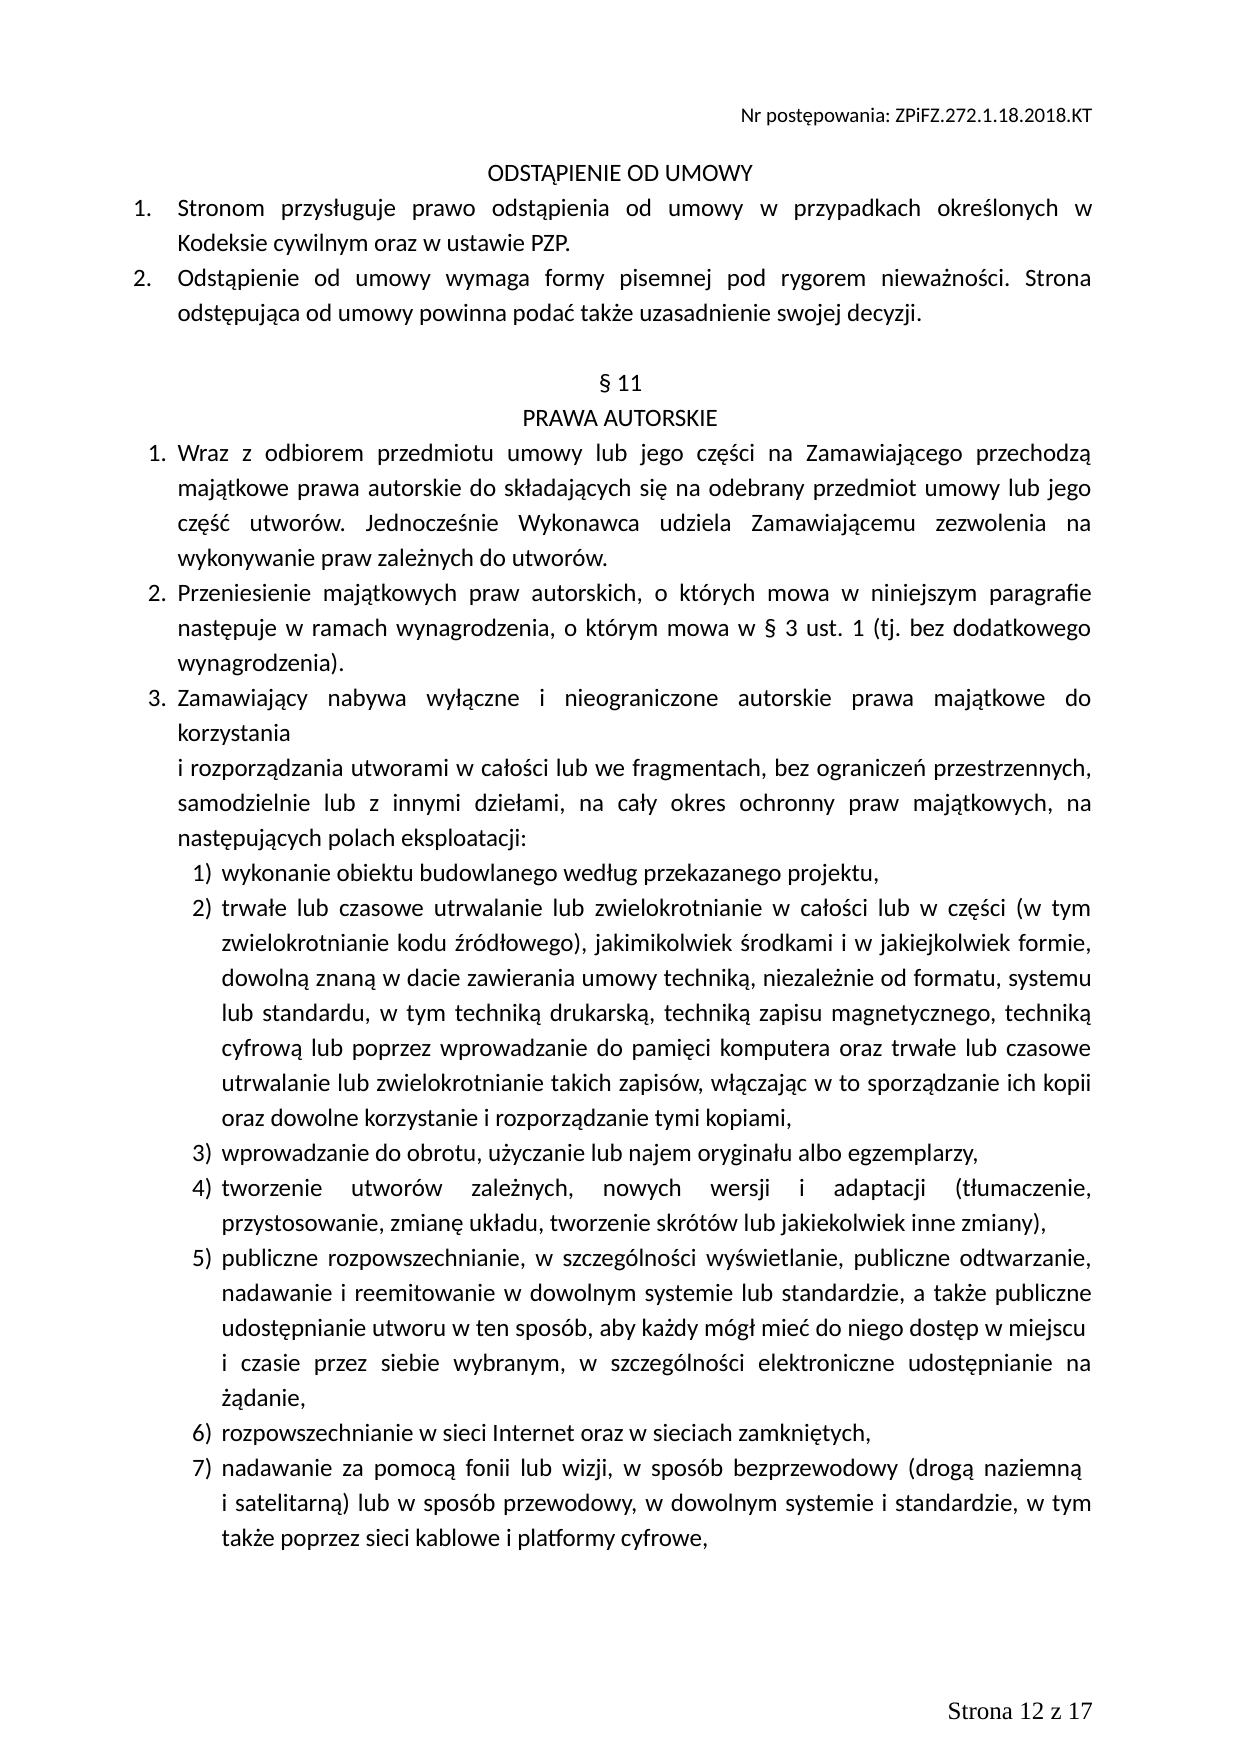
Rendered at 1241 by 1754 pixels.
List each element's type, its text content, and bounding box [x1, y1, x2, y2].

list wykonanie obiektu budowlanego według przekazanego projektu, [192, 857, 1093, 887]
list trwałe lub czasowe utrwalanie lub zwielokrotnianie w całości lub w części (w tym zwielokrotnianie kodu źródłowego), jakimikolwiek środkami i w jakiejkolwiek formie, dowolną znaną w dacie zawierania umowy techniką, niezależnie od formatu, systemu lub standardu, w tym techniką drukarską, techniką zapisu magnetycznego, techniką cyfrową lub poprzez wprowadzanie do pamięci komputera oraz trwałe lub czasowe utrwalanie lub zwielokrotnianie takich zapisów, włączając w to sporządzanie ich kopii oraz dowolne korzystanie i rozporządzanie tymi kopiami, [192, 892, 1093, 1132]
text ODSTĄPIENIE OD UMOWY [148, 157, 1093, 187]
text PRAWA AUTORSKIE [148, 402, 1093, 432]
list publiczne rozpowszechnianie, w szczególności wyświetlanie, publiczne odtwarzanie, nadawanie i reemitowanie w dowolnym systemie lub standardzie, a także publiczne udostępnianie utworu w ten sposób, aby każdy mógł mieć do niego dostęp w miejscu i czasie przez siebie wybranym, w szczególności elektroniczne udostępnianie na żądanie, [192, 1242, 1093, 1412]
list tworzenie utworów zależnych, nowych wersji i adaptacji (tłumaczenie, przystosowanie, zmianę układu, tworzenie skrótów lub jakiekolwiek inne zmiany), [192, 1172, 1093, 1237]
list rozpowszechnianie w sieci Internet oraz w sieciach zamkniętych, [192, 1417, 1093, 1447]
list Przeniesienie majątkowych praw autorskich, o których mowa w niniejszym paragrafie następuje w ramach wynagrodzenia, o którym mowa w § 3 ust. 1 (tj. bez dodatkowego wynagrodzenia). [148, 577, 1093, 677]
list nadawanie za pomocą fonii lub wizji, w sposób bezprzewodowy (drogą naziemną i satelitarną) lub w sposób przewodowy, w dowolnym systemie i standardzie, w tym także poprzez sieci kablowe i platformy cyfrowe, [192, 1452, 1093, 1552]
list Zamawiający nabywa wyłączne i nieograniczone autorskie prawa majątkowe do korzystania i rozporządzania utworami w całości lub we fragmentach, bez ograniczeń przestrzennych, samodzielnie lub z innymi dziełami, na cały okres ochronny praw majątkowych, na następujących polach eksploatacji: [148, 682, 1093, 852]
list Odstąpienie od umowy wymaga formy pisemnej pod rygorem nieważności. Strona odstępująca od umowy powinna podać także uzasadnienie swojej decyzji. [133, 262, 1093, 327]
list wprowadzanie do obrotu, użyczanie lub najem oryginału albo egzemplarzy, [192, 1137, 1093, 1167]
list Stronom przysługuje prawo odstąpienia od umowy w przypadkach określonych w Kodeksie cywilnym oraz w ustawie PZP. [133, 192, 1093, 257]
text § 11 [148, 367, 1093, 397]
list Wraz z odbiorem przedmiotu umowy lub jego części na Zamawiającego przechodzą majątkowe prawa autorskie do składających się na odebrany przedmiot umowy lub jego część utworów. Jednocześnie Wykonawca udziela Zamawiającemu zezwolenia na wykonywanie praw zależnych do utworów. [148, 437, 1093, 572]
